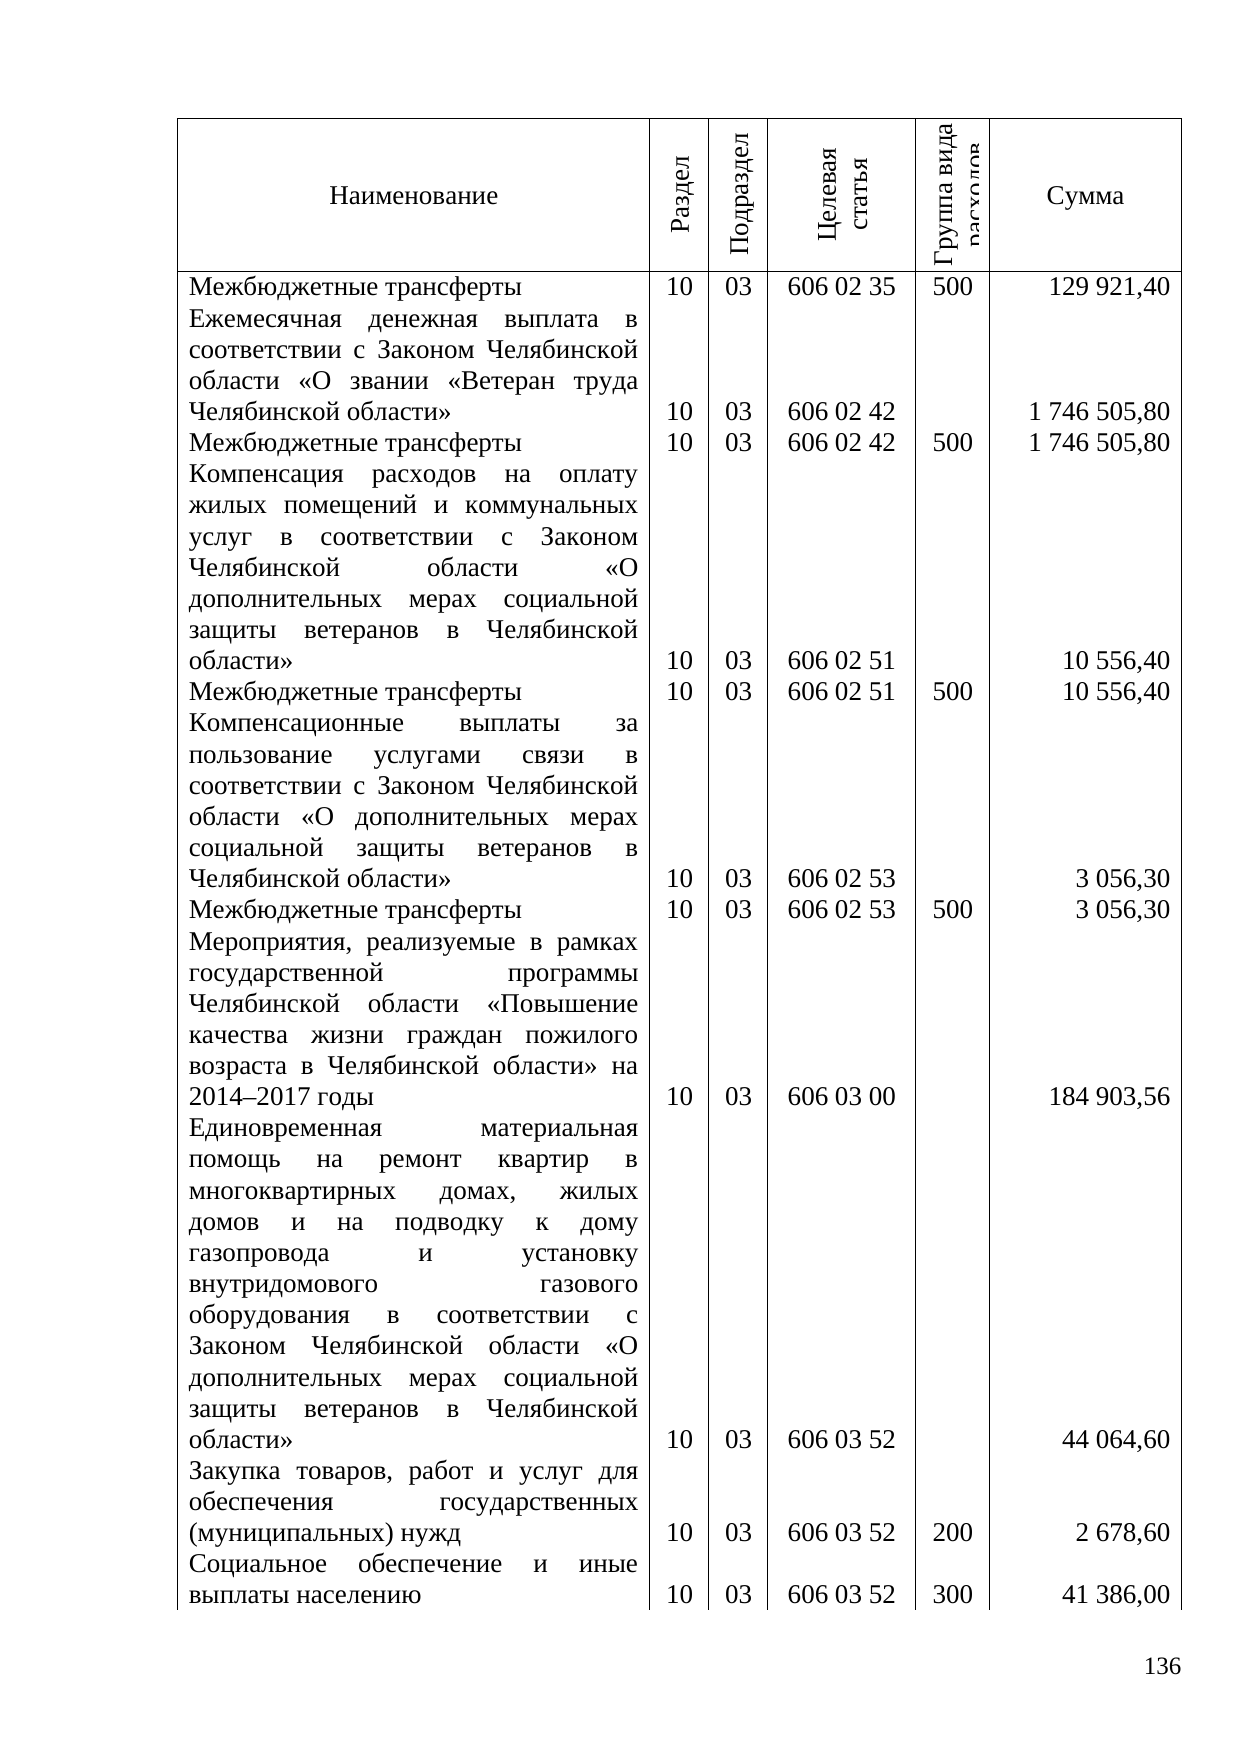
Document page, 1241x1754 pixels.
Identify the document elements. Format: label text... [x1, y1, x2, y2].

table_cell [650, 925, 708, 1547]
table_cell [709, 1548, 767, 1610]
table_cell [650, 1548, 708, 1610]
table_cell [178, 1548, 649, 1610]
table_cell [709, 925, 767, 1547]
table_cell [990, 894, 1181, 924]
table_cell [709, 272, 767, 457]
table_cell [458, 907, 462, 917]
table_header Наименование [178, 119, 649, 271]
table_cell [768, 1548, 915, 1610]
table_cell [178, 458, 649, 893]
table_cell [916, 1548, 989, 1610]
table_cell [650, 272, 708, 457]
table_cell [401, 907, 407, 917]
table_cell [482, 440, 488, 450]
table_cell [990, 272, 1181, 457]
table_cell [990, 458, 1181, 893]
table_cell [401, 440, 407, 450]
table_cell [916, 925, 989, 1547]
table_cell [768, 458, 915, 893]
table_header Сумма [990, 119, 1181, 271]
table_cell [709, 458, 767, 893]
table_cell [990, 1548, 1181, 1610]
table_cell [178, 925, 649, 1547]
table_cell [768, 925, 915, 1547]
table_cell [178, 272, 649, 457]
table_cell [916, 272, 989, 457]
table_header Раздел [650, 119, 708, 271]
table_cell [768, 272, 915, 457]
table_header Подраздел [709, 119, 767, 271]
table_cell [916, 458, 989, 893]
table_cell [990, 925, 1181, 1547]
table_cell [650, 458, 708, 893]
table_header Группа вида расходов [916, 119, 989, 271]
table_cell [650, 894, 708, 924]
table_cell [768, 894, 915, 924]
table_header Целевая статья [768, 119, 915, 271]
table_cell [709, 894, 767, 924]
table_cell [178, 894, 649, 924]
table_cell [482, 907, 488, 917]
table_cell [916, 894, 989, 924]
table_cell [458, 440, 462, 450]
